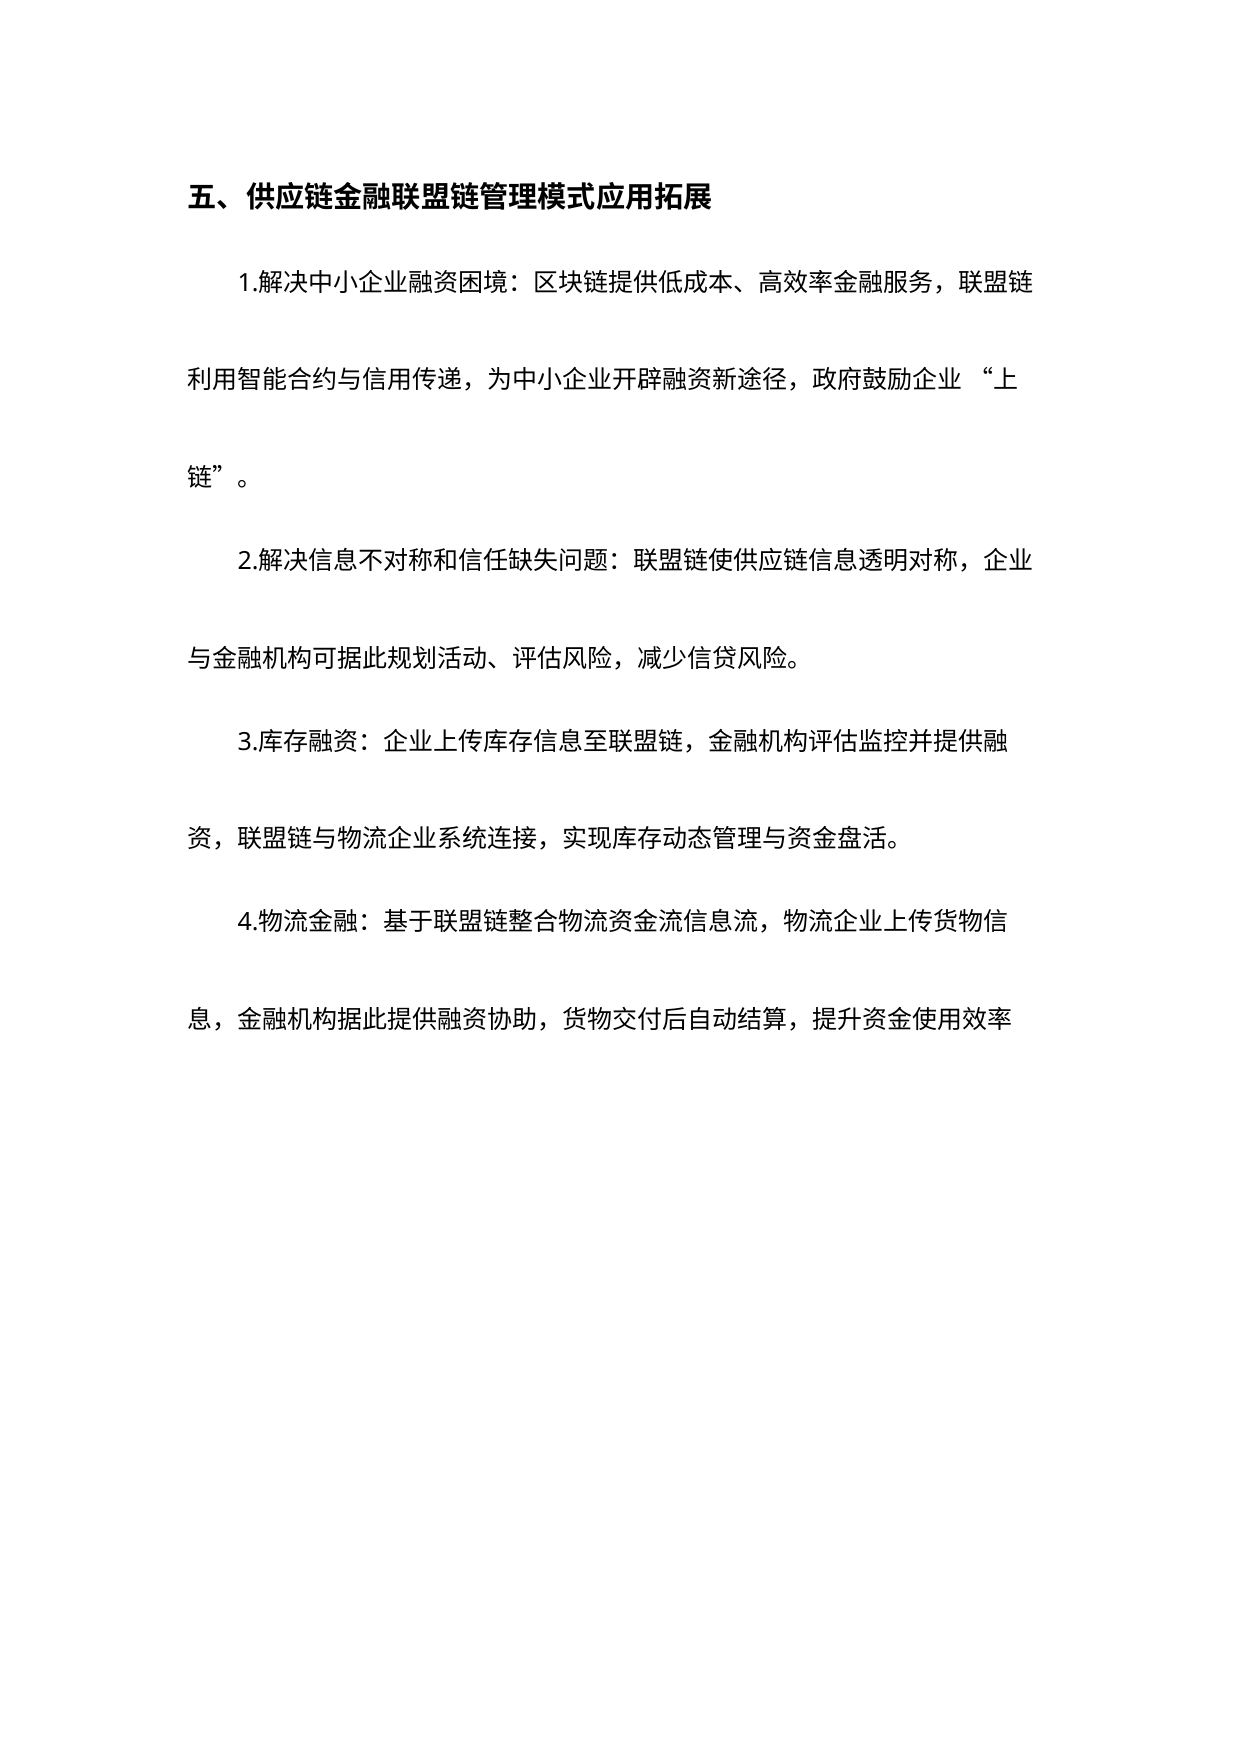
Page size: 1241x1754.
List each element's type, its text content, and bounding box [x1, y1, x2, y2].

list 4.物流金融：基于联盟链整合物流资金流信息流，物流企业上传货物信息，金融机构据此提供融资协助，货物交付后自动结算，提升资金使用效率 [187, 887, 1053, 1050]
list 2.解决信息不对称和信任缺失问题：联盟链使供应链信息透明对称，企业与金融机构可据此规划活动、评估风险，减少信贷风险。 [187, 526, 1053, 689]
list 3.库存融资：企业上传库存信息至联盟链，金融机构评估监控并提供融资，联盟链与物流企业系统连接，实现库存动态管理与资金盘活。 [187, 707, 1053, 869]
list 五、供应链金融联盟链管理模式应用拓展 [187, 162, 1053, 227]
list 1.解决中小企业融资困境：区块链提供低成本、高效率金融服务，联盟链利用智能合约与信用传递，为中小企业开辟融资新途径，政府鼓励企业 “上链”。 [187, 248, 1053, 508]
